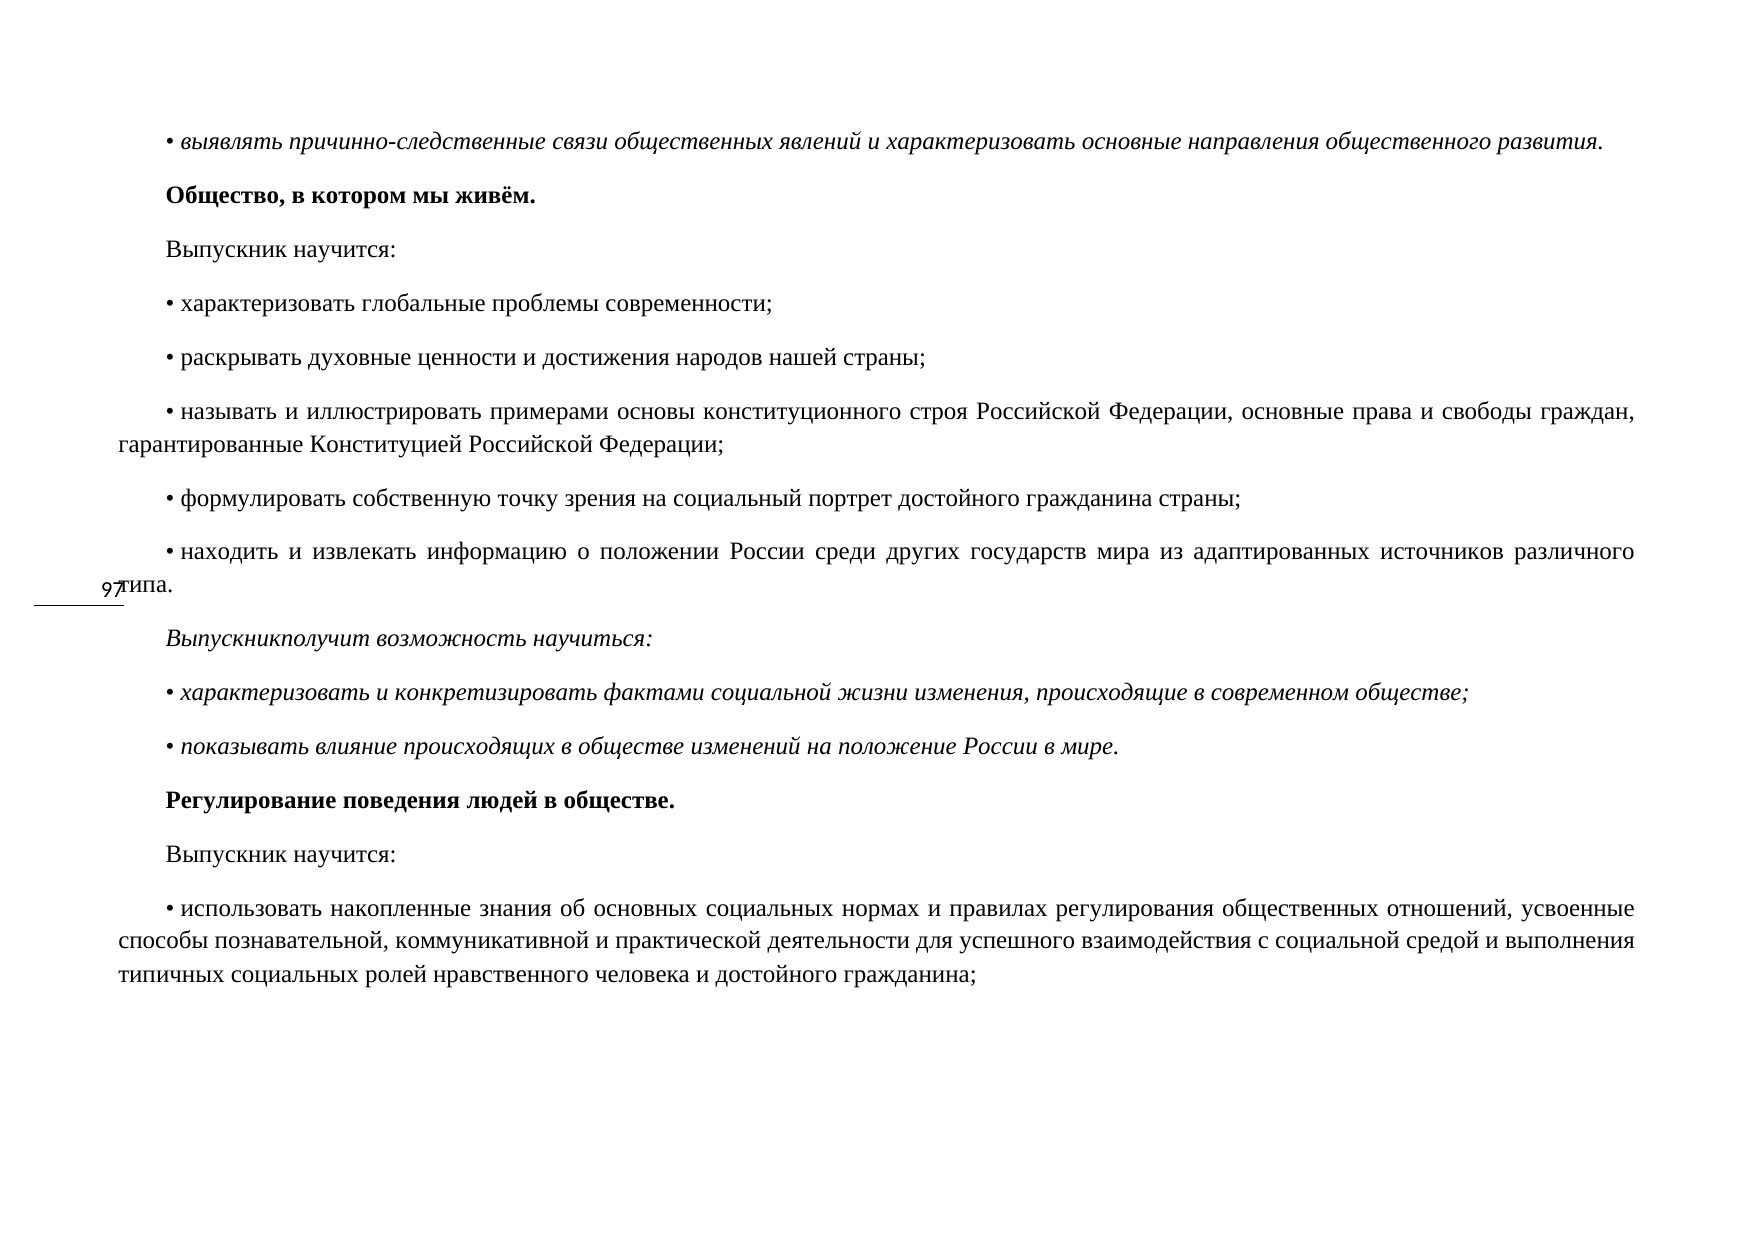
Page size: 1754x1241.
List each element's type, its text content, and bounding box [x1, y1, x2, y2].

text • характеризовать глобальные проблемы современности; [118, 288, 1636, 317]
text Выпускникполучит возможность научиться: [118, 623, 1636, 652]
text • называть и иллюстрировать примерами основы конституционного строя Российской Федерации, основные права и свободы граждан, гарантированные Конституцией Российской Федерации; [118, 396, 1636, 457]
text • формулировать собственную точку зрения на социальный портрет достойного гражданина страны; [118, 483, 1636, 511]
text • выявлять причинно-следственные связи общественных явлений и характеризовать основные направления общественного развития. [118, 126, 1636, 155]
text • показывать влияние происходящих в обществе изменений на положение России в мире. [118, 731, 1636, 760]
text Регулирование поведения людей в обществе. [118, 785, 1636, 814]
text • использовать накопленные знания об основных социальных нормах и правилах регулирования общественных отношений, усвоенные способы познавательной, коммуникативной и практической деятельности для успешного взаимодействия с социальной средой и выполнения типичных социальных ролей нравственного человека и достойного гражданина; [118, 893, 1636, 987]
text Выпускник научится: [118, 839, 1636, 867]
text • характеризовать и конкретизировать фактами социальной жизни изменения, происходящие в современном обществе; [118, 677, 1636, 706]
text • находить и извлекать информацию о положении России среди других государств мира из адаптированных источников различного типа. [118, 536, 1636, 598]
text Общество, в котором мы живём. [118, 180, 1636, 209]
text • раскрывать духовные ценности и достижения народов нашей страны; [118, 342, 1636, 371]
text Выпускник научится: [118, 234, 1636, 263]
